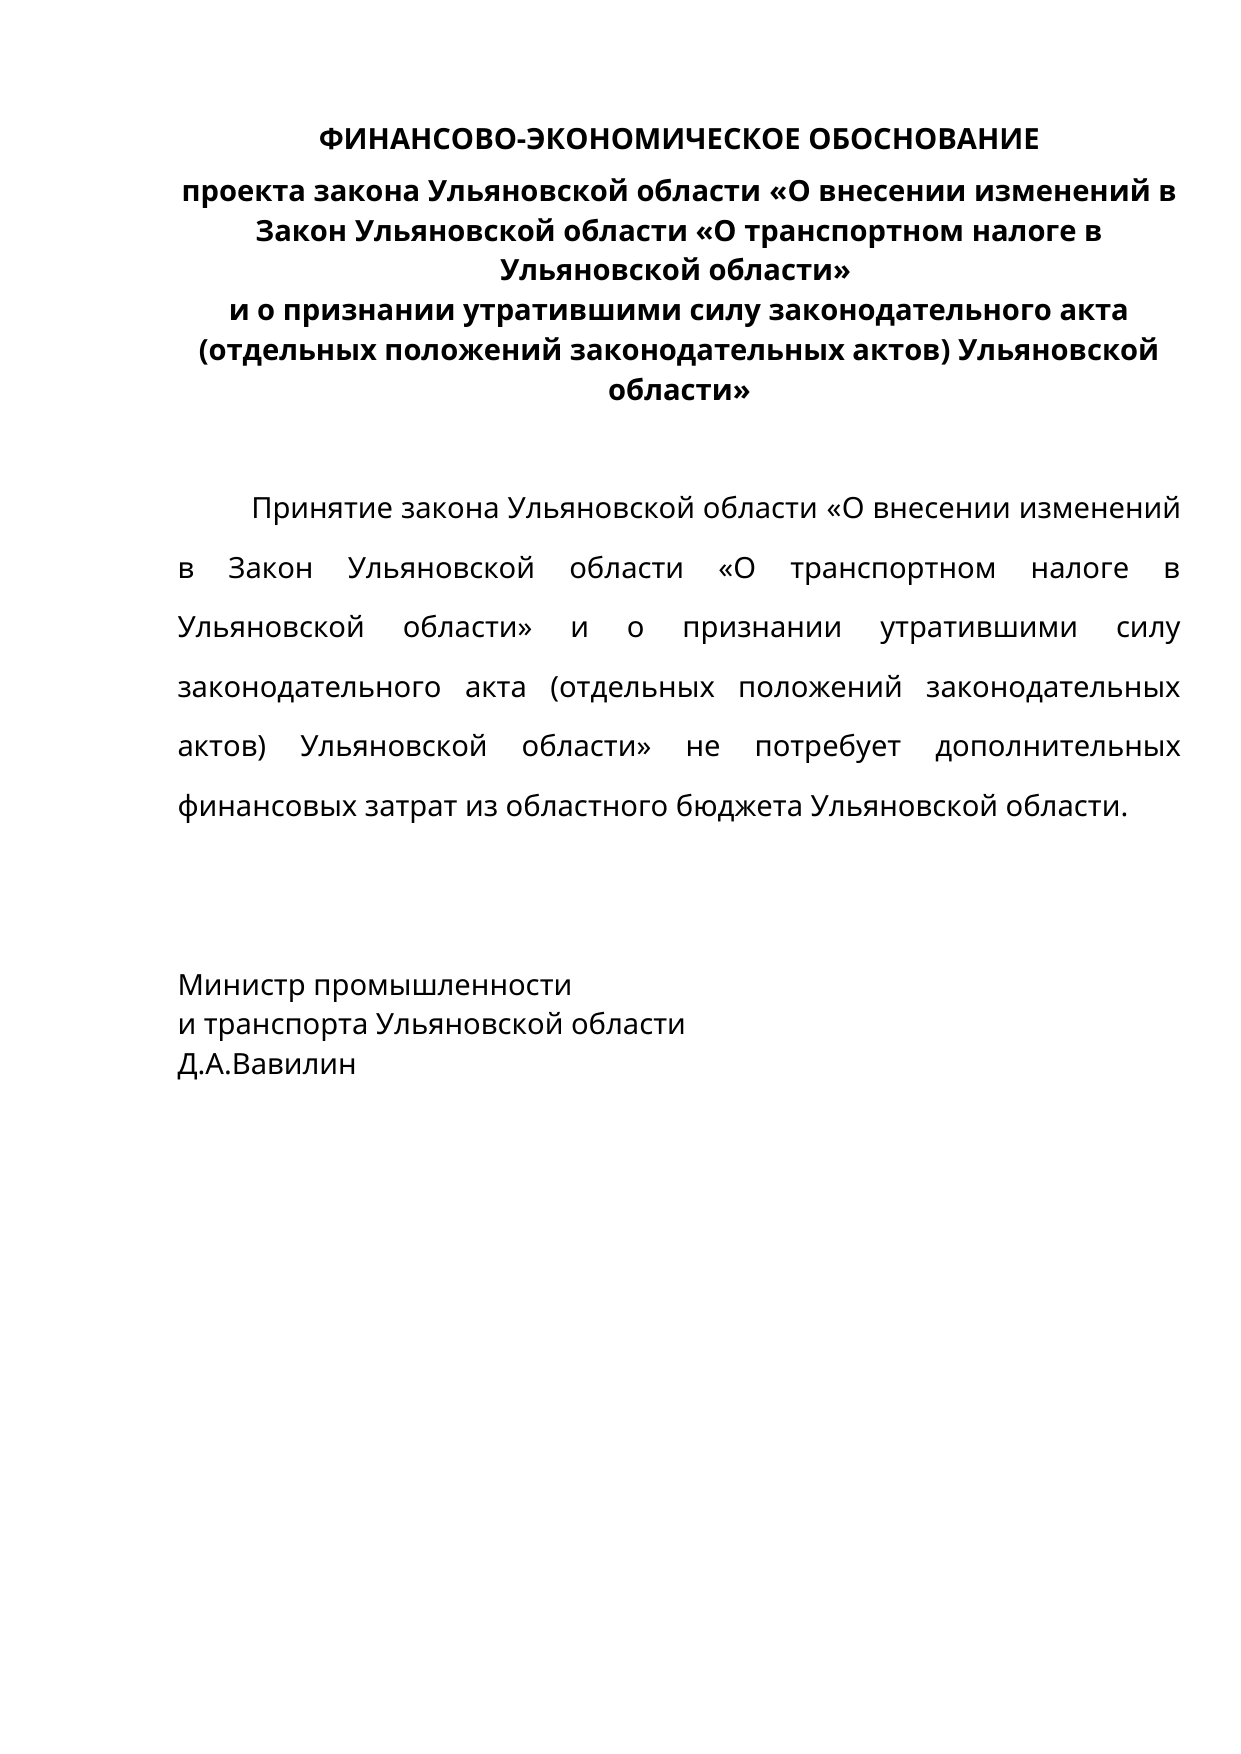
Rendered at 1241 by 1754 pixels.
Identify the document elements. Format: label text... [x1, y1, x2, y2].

text проекта закона Ульяновской области «О внесении изменений в Закон Ульяновской области «О транспортном налоге в Ульяновской области» и о признании утратившими силу законодательного акта (отдельных положений законодательных актов) Ульяновской области» [177, 170, 1181, 408]
text Министр промышленности и транспорта Ульяновской области Д.А.Вавилин [177, 964, 1181, 1083]
text ФИНАНСОВО-ЭКОНОМИЧЕСКОЕ ОБОСНОВАНИЕ [177, 118, 1181, 158]
text Принятие закона Ульяновской области «О внесении изменений в Закон Ульяновской области «О транспортном налоге в Ульяновской области» и о признании утратившими силу законодательного акта (отдельных положений законодательных актов) Ульяновской области» не потребует дополнительных финансовых затрат из областного бюджета Ульяновской области. [177, 488, 1181, 825]
